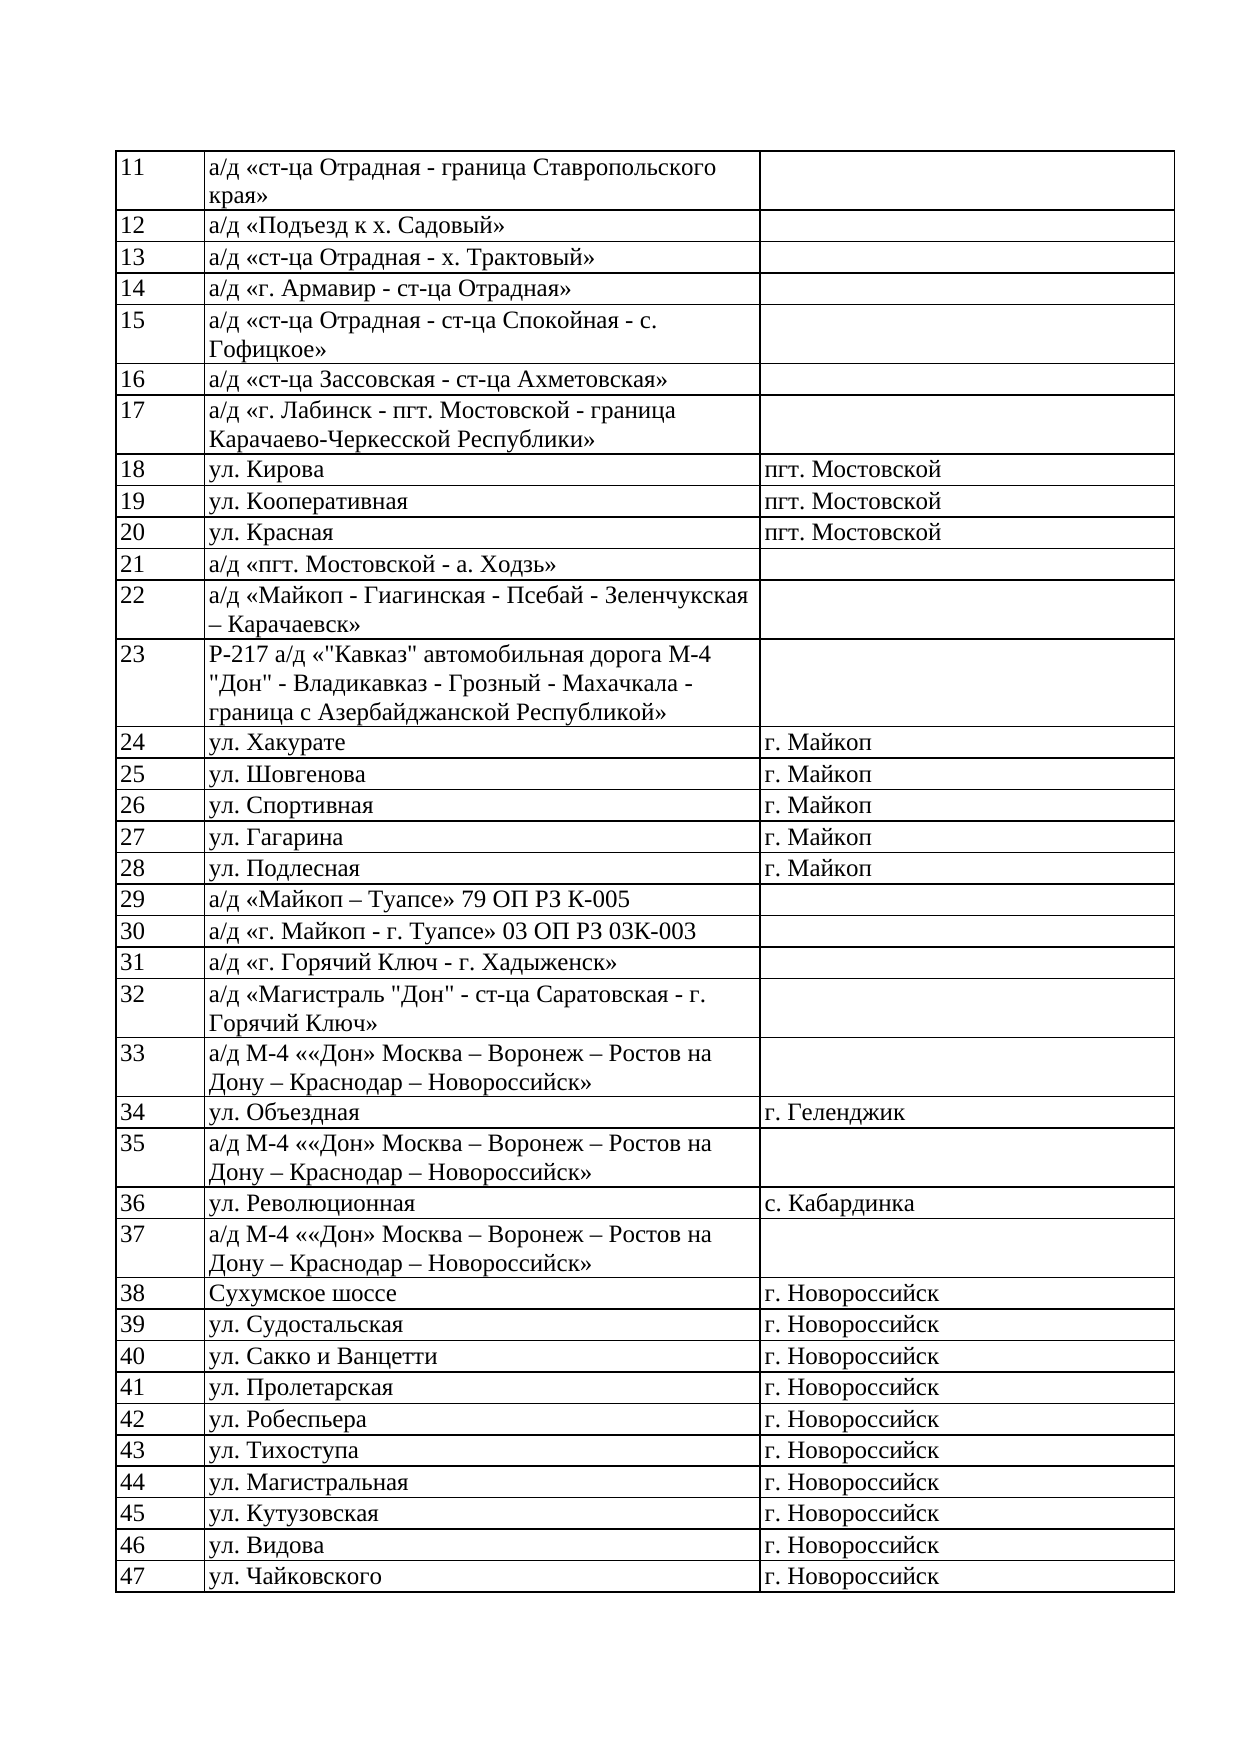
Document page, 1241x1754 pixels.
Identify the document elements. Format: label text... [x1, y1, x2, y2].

table_cell 34 [117, 1097, 204, 1127]
table_cell а/д «г. Лабинск - пгт. Мостовской - граница Карачаево-Черкесской Республики» [205, 396, 759, 453]
table_cell а/д «ст-ца Отрадная - граница Ставропольского края» [205, 152, 759, 209]
table_cell ул. Революционная [205, 1188, 759, 1217]
table_cell 47 [117, 1561, 204, 1591]
table_cell [761, 549, 1174, 579]
table_cell 24 [117, 727, 204, 757]
table_cell 12 [117, 211, 204, 241]
table_cell 16 [117, 364, 204, 394]
table_cell [761, 979, 1174, 1036]
table_cell ул. Пролетарская [205, 1373, 759, 1402]
table_cell 44 [117, 1467, 204, 1497]
table_cell [761, 242, 1174, 272]
table_cell а/д «Подъезд к х. Садовый» [205, 211, 759, 241]
table_cell 42 [117, 1404, 204, 1434]
table_cell пгт. Мостовской [761, 455, 1174, 484]
table_cell с. Кабардинка [761, 1188, 1174, 1217]
table_cell 29 [117, 885, 204, 914]
table_cell а/д «ст-ца Отрадная - ст-ца Спокойная - с. Гофицкое» [205, 305, 759, 362]
table_cell 41 [117, 1373, 204, 1402]
table_cell ул. Гагарина [205, 822, 759, 852]
table_cell [761, 364, 1174, 394]
table_cell ул. Робеспьера [205, 1404, 759, 1434]
table_cell Сухумское шоссе [205, 1278, 759, 1308]
table_cell 20 [117, 518, 204, 547]
table_cell а/д «г. Майкоп - г. Туапсе» 03 ОП РЗ 03К-003 [205, 916, 759, 946]
table_cell 30 [117, 916, 204, 946]
table_cell 38 [117, 1278, 204, 1308]
table_cell г. Майкоп [761, 822, 1174, 852]
table_cell 13 [117, 242, 204, 272]
table_cell [761, 1219, 1174, 1277]
table_cell г. Новороссийск [761, 1561, 1174, 1591]
table_cell а/д «Майкоп - Гиагинская - Псебай - Зеленчукская – Карачаевск» [205, 581, 759, 638]
table_cell [761, 640, 1174, 726]
table_cell а/д «Магистраль "Дон" - ст-ца Саратовская - г. Горячий Ключ» [205, 979, 759, 1036]
table_cell ул. Красная [205, 518, 759, 547]
table_cell 31 [117, 948, 204, 977]
table_cell ул. Кооперативная [205, 486, 759, 516]
table_cell г. Новороссийск [761, 1341, 1174, 1371]
table_cell г. Новороссийск [761, 1373, 1174, 1402]
table_cell 45 [117, 1498, 204, 1528]
table_cell 14 [117, 274, 204, 303]
table_cell ул. Магистральная [205, 1467, 759, 1497]
table_cell 21 [117, 549, 204, 579]
table_cell г. Майкоп [761, 759, 1174, 789]
table_cell 35 [117, 1129, 204, 1186]
table_cell ул. Тихоступа [205, 1436, 759, 1465]
table_cell 37 [117, 1219, 204, 1277]
table_cell 26 [117, 790, 204, 820]
table_cell а/д «Майкоп – Туапсе» 79 ОП РЗ К-005 [205, 885, 759, 914]
table_cell 43 [117, 1436, 204, 1465]
table_cell а/д М-4 ««Дон» Москва – Воронеж – Ростов на Дону – Краснодар – Новороссийск» [205, 1219, 759, 1277]
table_cell пгт. Мостовской [761, 518, 1174, 547]
table_cell ул. Шовгенова [205, 759, 759, 789]
table_cell г. Новороссийск [761, 1310, 1174, 1339]
table_cell 17 [117, 396, 204, 453]
table_cell ул. Хакурате [205, 727, 759, 757]
table_cell 39 [117, 1310, 204, 1339]
table_cell а/д М-4 ««Дон» Москва – Воронеж – Ростов на Дону – Краснодар – Новороссийск» [205, 1038, 759, 1096]
table_cell 32 [117, 979, 204, 1036]
table_cell 36 [117, 1188, 204, 1217]
table_cell г. Новороссийск [761, 1404, 1174, 1434]
table_cell г. Новороссийск [761, 1498, 1174, 1528]
table_cell а/д «ст-ца Зассовская - ст-ца Ахметовская» [205, 364, 759, 394]
table_cell а/д «пгт. Мостовской - а. Ходзь» [205, 549, 759, 579]
table_cell г. Новороссийск [761, 1530, 1174, 1560]
table_cell [761, 916, 1174, 946]
table_cell [761, 274, 1174, 303]
table_cell а/д М-4 ««Дон» Москва – Воронеж – Ростов на Дону – Краснодар – Новороссийск» [205, 1129, 759, 1186]
table_cell Р-217 а/д «"Кавказ" автомобильная дорога М-4 "Дон" - Владикавказ - Грозный - Махачкала - граница с Азербайджанской Республикой» [205, 640, 759, 726]
table_cell [761, 1129, 1174, 1186]
table_cell г. Майкоп [761, 790, 1174, 820]
table_cell [761, 885, 1174, 914]
table_cell 40 [117, 1341, 204, 1371]
table_cell ул. Судостальская [205, 1310, 759, 1339]
table_cell ул. Подлесная [205, 853, 759, 883]
table_cell [761, 211, 1174, 241]
table_cell 27 [117, 822, 204, 852]
table_cell г. Майкоп [761, 853, 1174, 883]
table_cell 46 [117, 1530, 204, 1560]
table_cell [761, 305, 1174, 362]
table_cell пгт. Мостовской [761, 486, 1174, 516]
table_cell 18 [117, 455, 204, 484]
table_cell ул. Видова [205, 1530, 759, 1560]
table_cell 33 [117, 1038, 204, 1096]
table_cell а/д «г. Армавир - ст-ца Отрадная» [205, 274, 759, 303]
table_cell а/д «ст-ца Отрадная - х. Трактовый» [205, 242, 759, 272]
table_cell г. Новороссийск [761, 1467, 1174, 1497]
table_cell ул. Спортивная [205, 790, 759, 820]
table_cell [761, 581, 1174, 638]
table_cell ул. Объездная [205, 1097, 759, 1127]
table_cell [761, 152, 1174, 209]
table_cell ул. Кирова [205, 455, 759, 484]
table_cell [761, 1038, 1174, 1096]
table_cell а/д «г. Горячий Ключ - г. Хадыженск» [205, 948, 759, 977]
table_cell [761, 396, 1174, 453]
table_cell г. Майкоп [761, 727, 1174, 757]
table_cell 25 [117, 759, 204, 789]
table_cell 23 [117, 640, 204, 726]
table_cell 11 [117, 152, 204, 209]
table_cell ул. Сакко и Ванцетти [205, 1341, 759, 1371]
table_cell ул. Кутузовская [205, 1498, 759, 1528]
table_cell 19 [117, 486, 204, 516]
table_cell ул. Чайковского [205, 1561, 759, 1591]
table_cell 15 [117, 305, 204, 362]
table_cell г. Новороссийск [761, 1278, 1174, 1308]
table_cell г. Новороссийск [761, 1436, 1174, 1465]
table_cell [761, 948, 1174, 977]
table_cell г. Геленджик [761, 1097, 1174, 1127]
table_cell 22 [117, 581, 204, 638]
table_cell 28 [117, 853, 204, 883]
